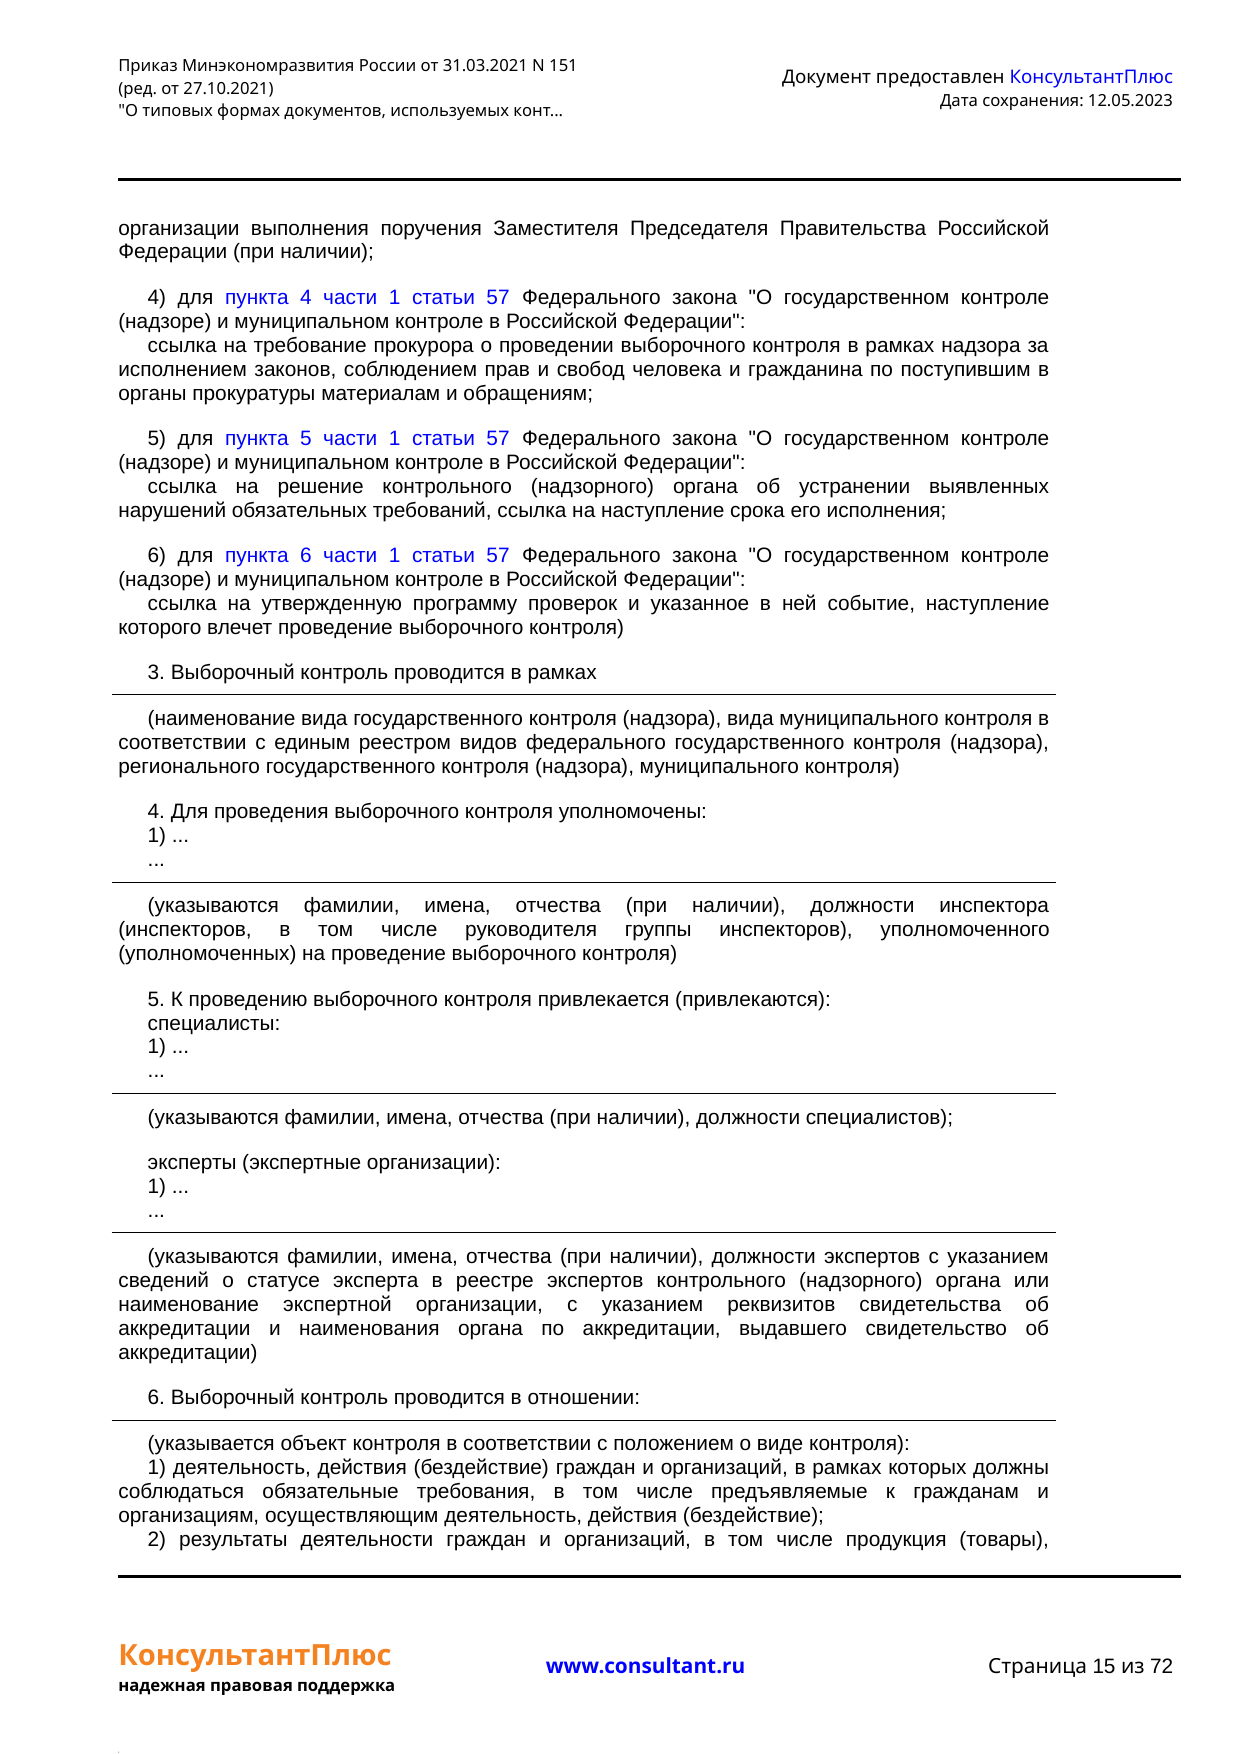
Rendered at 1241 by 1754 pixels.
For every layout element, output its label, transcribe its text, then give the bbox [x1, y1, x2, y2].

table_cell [112, 205, 1056, 274]
table_cell (указываются фамилии, имена, отчества (при наличии), должности экспертов с указанием сведений о статусе эксперта в реестре экспертов контрольного (надзорного) органа или наименование экспертной организации, с указанием реквизитов свидетельства об аккредитации и наименования органа по аккредитации, выдавшего свидетельство об аккредитации) [112, 1233, 1056, 1374]
table_cell (указываются фамилии, имена, отчества (при наличии), должности специалистов); [112, 1094, 1056, 1139]
table_cell 4) для пункта 4 части 1 статьи 57 Федерального закона "О государственном контроле (надзоре) и муниципальном контроле в Российской Федерации": ссылка на требование прокурора о проведении выборочного контроля в рамках надзора за исполнением законов, соблюдением прав и свобод человека и гражданина по поступившим в органы прокуратуры материалам и обращениям; [112, 274, 1056, 415]
table_cell 4. Для проведения выборочного контроля уполномочены: 1) ... ... [112, 789, 1056, 882]
table_cell 6. Выборочный контроль проводится в отношении: [112, 1374, 1056, 1419]
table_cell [112, 1421, 1056, 1562]
table_cell 3. Выборочный контроль проводится в рамках [112, 649, 1056, 694]
table_cell (наименование вида государственного контроля (надзора), вида муниципального контроля в соответствии с единым реестром видов федерального государственного контроля (надзора), регионального государственного контроля (надзора), муниципального контроля) [112, 695, 1056, 788]
table_cell 6) для пункта 6 части 1 статьи 57 Федерального закона "О государственном контроле (надзоре) и муниципальном контроле в Российской Федерации": ссылка на утвержденную программу проверок и указанное в ней событие, наступление которого влечет проведение выборочного контроля) [112, 532, 1056, 649]
table_cell 5) для пункта 5 части 1 статьи 57 Федерального закона "О государственном контроле (надзоре) и муниципальном контроле в Российской Федерации": ссылка на решение контрольного (надзорного) органа об устранении выявленных нарушений обязательных требований, ссылка на наступление срока его исполнения; [112, 415, 1056, 532]
table_cell 5. К проведению выборочного контроля привлекается (привлекаются): специалисты: 1) ... ... [112, 976, 1056, 1093]
table_cell (указываются фамилии, имена, отчества (при наличии), должности инспектора (инспекторов, в том числе руководителя группы инспекторов), уполномоченного (уполномоченных) на проведение выборочного контроля) [112, 883, 1056, 976]
table_cell эксперты (экспертные организации): 1) ... ... [112, 1139, 1056, 1232]
